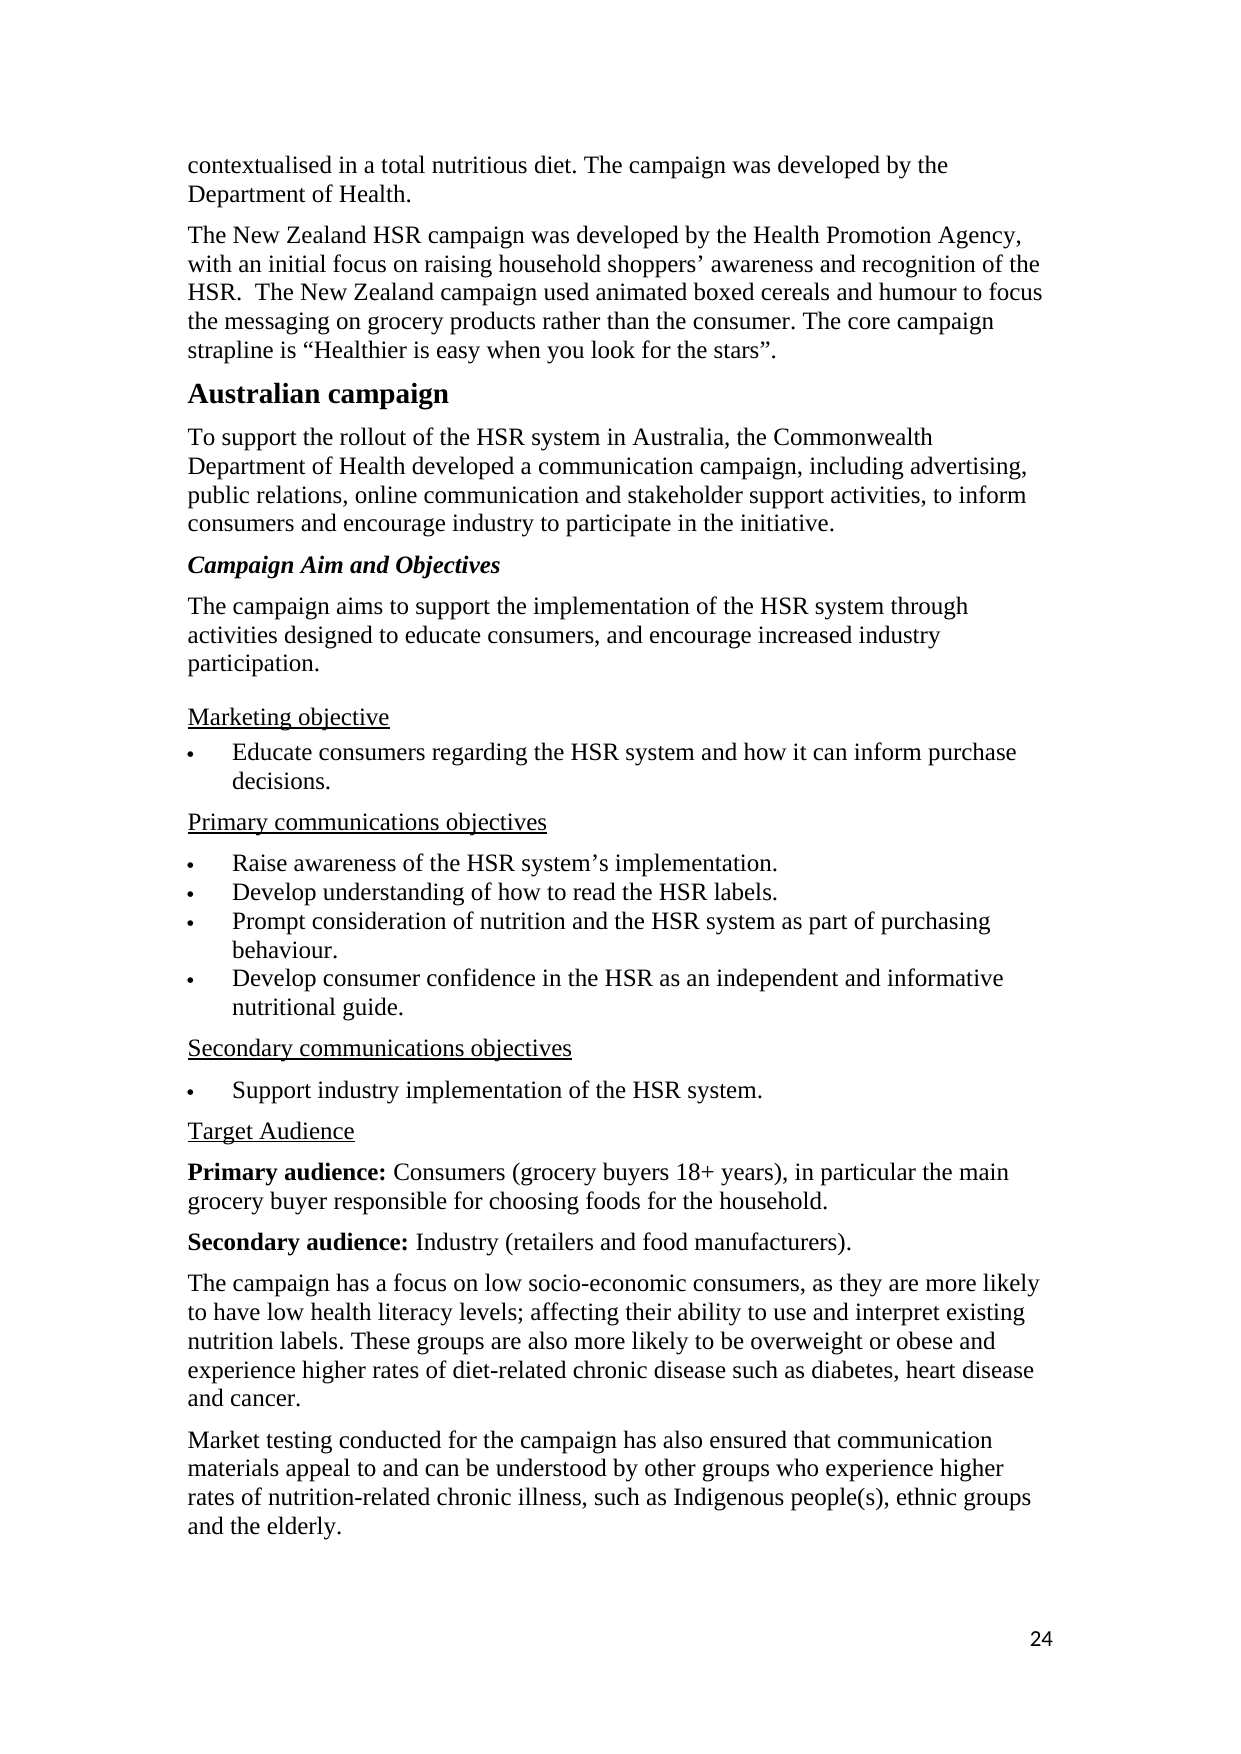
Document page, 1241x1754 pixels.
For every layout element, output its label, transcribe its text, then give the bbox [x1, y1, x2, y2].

subtitle Target Audience [187, 1116, 1053, 1145]
text Market testing conducted for the campaign has also ensured that communication materials appeal to and can be understood by other groups who experience higher rates of nutrition-related chronic illness, such as Indigenous people(s), ethnic groups and the elderly. [187, 1425, 1053, 1540]
text The campaign has a focus on low socio-economic consumers, as they are more likely to have low health literacy levels; affecting their ability to use and interpret existing nutrition labels. These groups are also more likely to be overweight or obese and experience higher rates of diet-related chronic disease such as diabetes, heart disease and cancer. [187, 1268, 1053, 1412]
list Raise awareness of the HSR system’s implementation. [187, 848, 1053, 877]
list Educate consumers regarding the HSR system and how it can inform purchase decisions. [187, 737, 1053, 795]
text The campaign aims to support the implementation of the HSR system through activities designed to educate consumers, and encourage increased industry participation. [187, 591, 1053, 677]
subtitle Australian campaign [187, 376, 1053, 410]
text Secondary audience: Industry (retailers and food manufacturers). [187, 1227, 1053, 1256]
list Support industry implementation of the HSR system. [187, 1075, 1053, 1103]
list Prompt consideration of nutrition and the HSR system as part of purchasing behaviour. [187, 906, 1053, 963]
subtitle Primary communications objectives [187, 807, 1053, 836]
list Develop consumer confidence in the HSR as an independent and informative nutritional guide. [187, 963, 1053, 1021]
subtitle Marketing objective [187, 702, 1053, 731]
text Primary audience: Consumers (grocery buyers 18+ years), in particular the main grocery buyer responsible for choosing foods for the household. [187, 1157, 1053, 1215]
text The New Zealand HSR campaign was developed by the Health Promotion Agency, with an initial focus on raising household shoppers’ awareness and recognition of the HSR. The New Zealand campaign used animated boxed cereals and humour to focus the messaging on grocery products rather than the consumer. The core campaign strapline is “Healthier is easy when you look for the stars”. [187, 220, 1053, 364]
text To support the rollout of the HSR system in Australia, the Commonwealth Department of Health developed a communication campaign, including advertising, public relations, online communication and stakeholder support activities, to inform consumers and encourage industry to participate in the initiative. [187, 422, 1053, 537]
subtitle Campaign Aim and Objectives [187, 550, 1053, 578]
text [187, 150, 1053, 207]
subtitle Secondary communications objectives [187, 1033, 1053, 1062]
list Develop understanding of how to read the HSR labels. [187, 877, 1053, 906]
